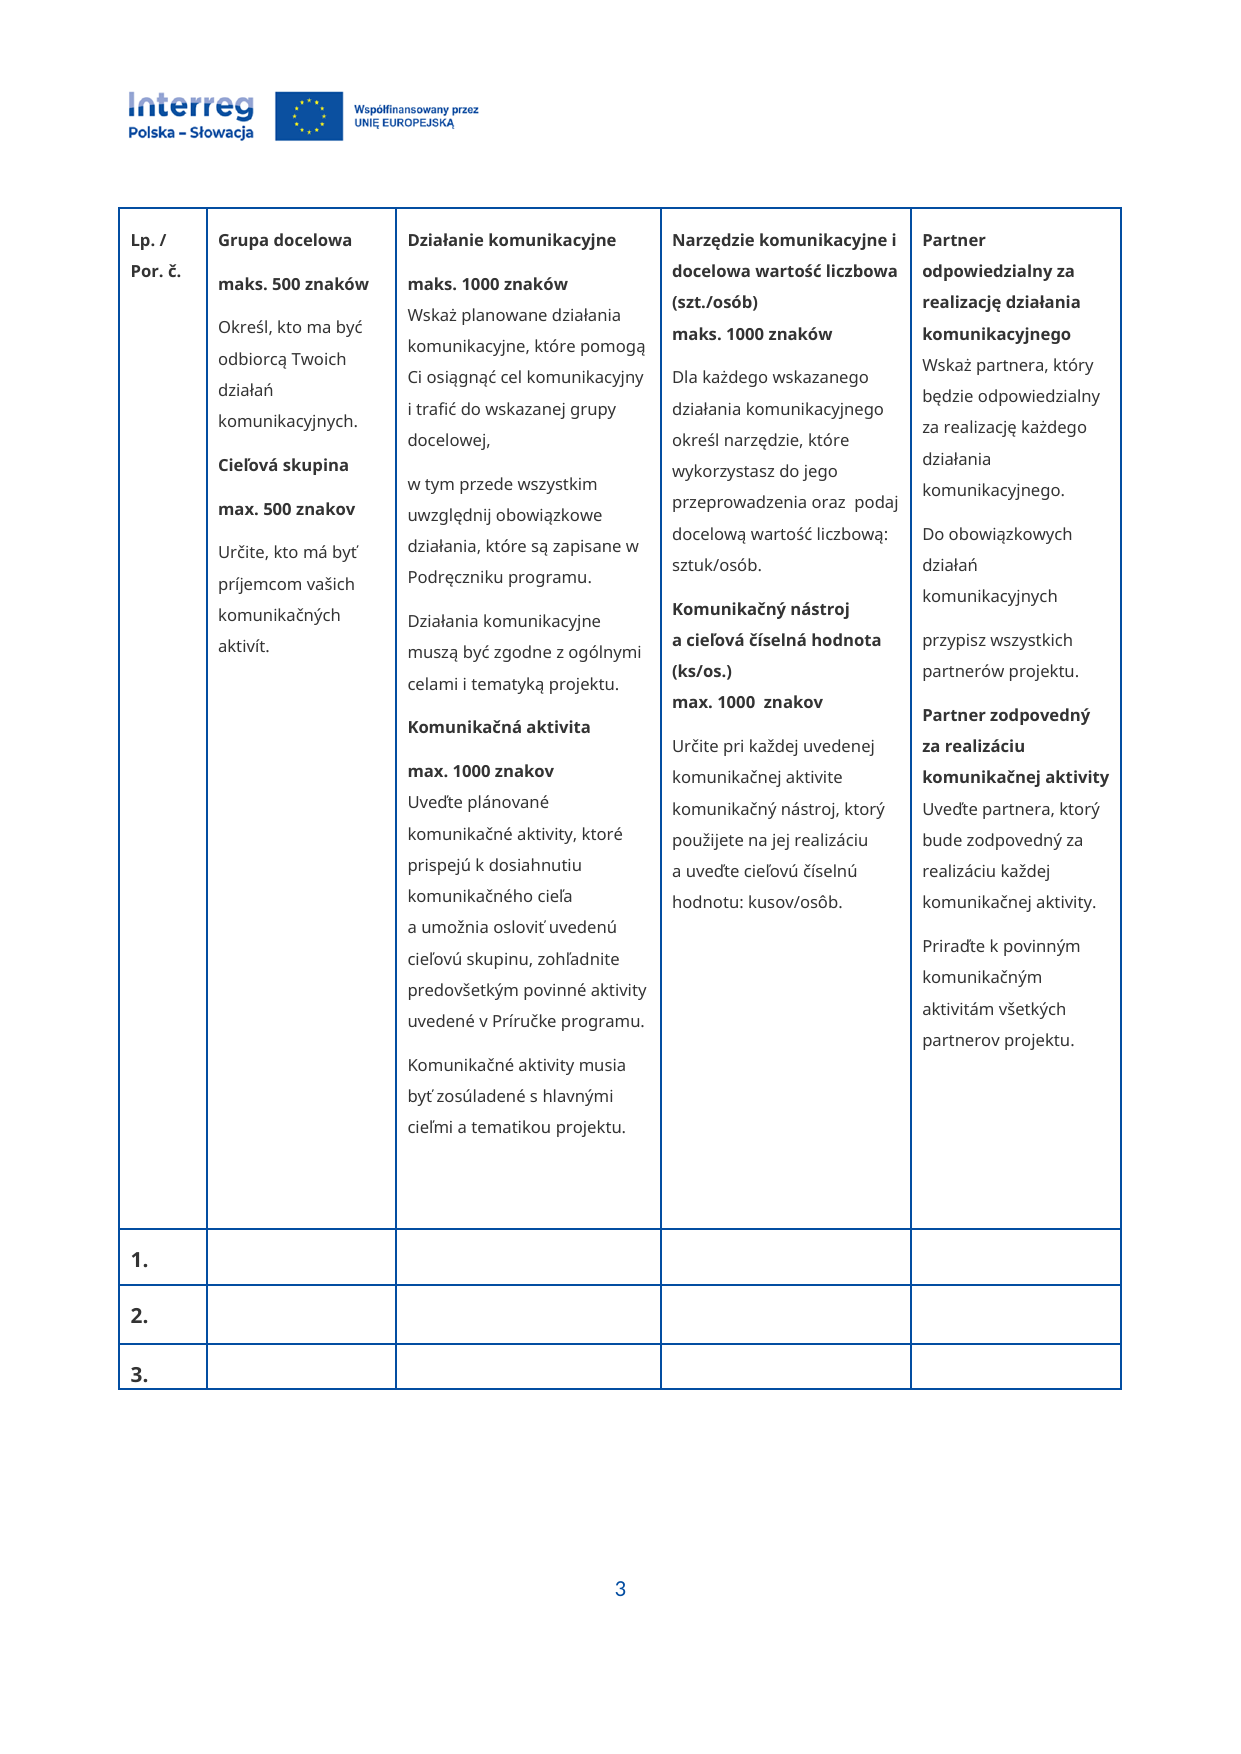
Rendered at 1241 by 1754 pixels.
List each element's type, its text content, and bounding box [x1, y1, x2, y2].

table_cell [208, 1286, 395, 1343]
table_cell [662, 1345, 910, 1388]
table_cell [912, 1230, 1120, 1284]
table_cell [912, 1345, 1120, 1388]
table_cell [208, 1230, 395, 1284]
table_cell [662, 1230, 910, 1284]
table_cell [397, 1286, 660, 1343]
table_cell [397, 1345, 660, 1388]
table_cell 3. [120, 1345, 206, 1388]
table_cell [397, 1230, 660, 1284]
table_cell [662, 1286, 910, 1343]
table_cell 1. [120, 1230, 206, 1284]
table_cell [208, 1345, 395, 1388]
table_cell Narzędzie komunikacyjne i docelowa wartość liczbowa (szt./osób) maks. 1000 znaków Dla każdego wskazanego działania komunikacyjnego określ narzędzie, które wykorzystasz do jego przeprowadzenia oraz podaj docelową wartość liczbową: sztuk/osób. Komunikačný nástroj a cieľová číselná hodnota (ks/os.) max. 1000 znakov Určite pri každej uvedenej komunikačnej aktivite komunikačný nástroj, ktorý použijete na jej realizáciu a uveďte cieľovú číselnú hodnotu: kusov/osôb. [662, 209, 910, 1228]
table_cell Lp. / Por. č. [120, 209, 206, 1228]
table_cell [912, 1286, 1120, 1343]
picture [118, 73, 490, 163]
table_cell 2. [120, 1286, 206, 1343]
